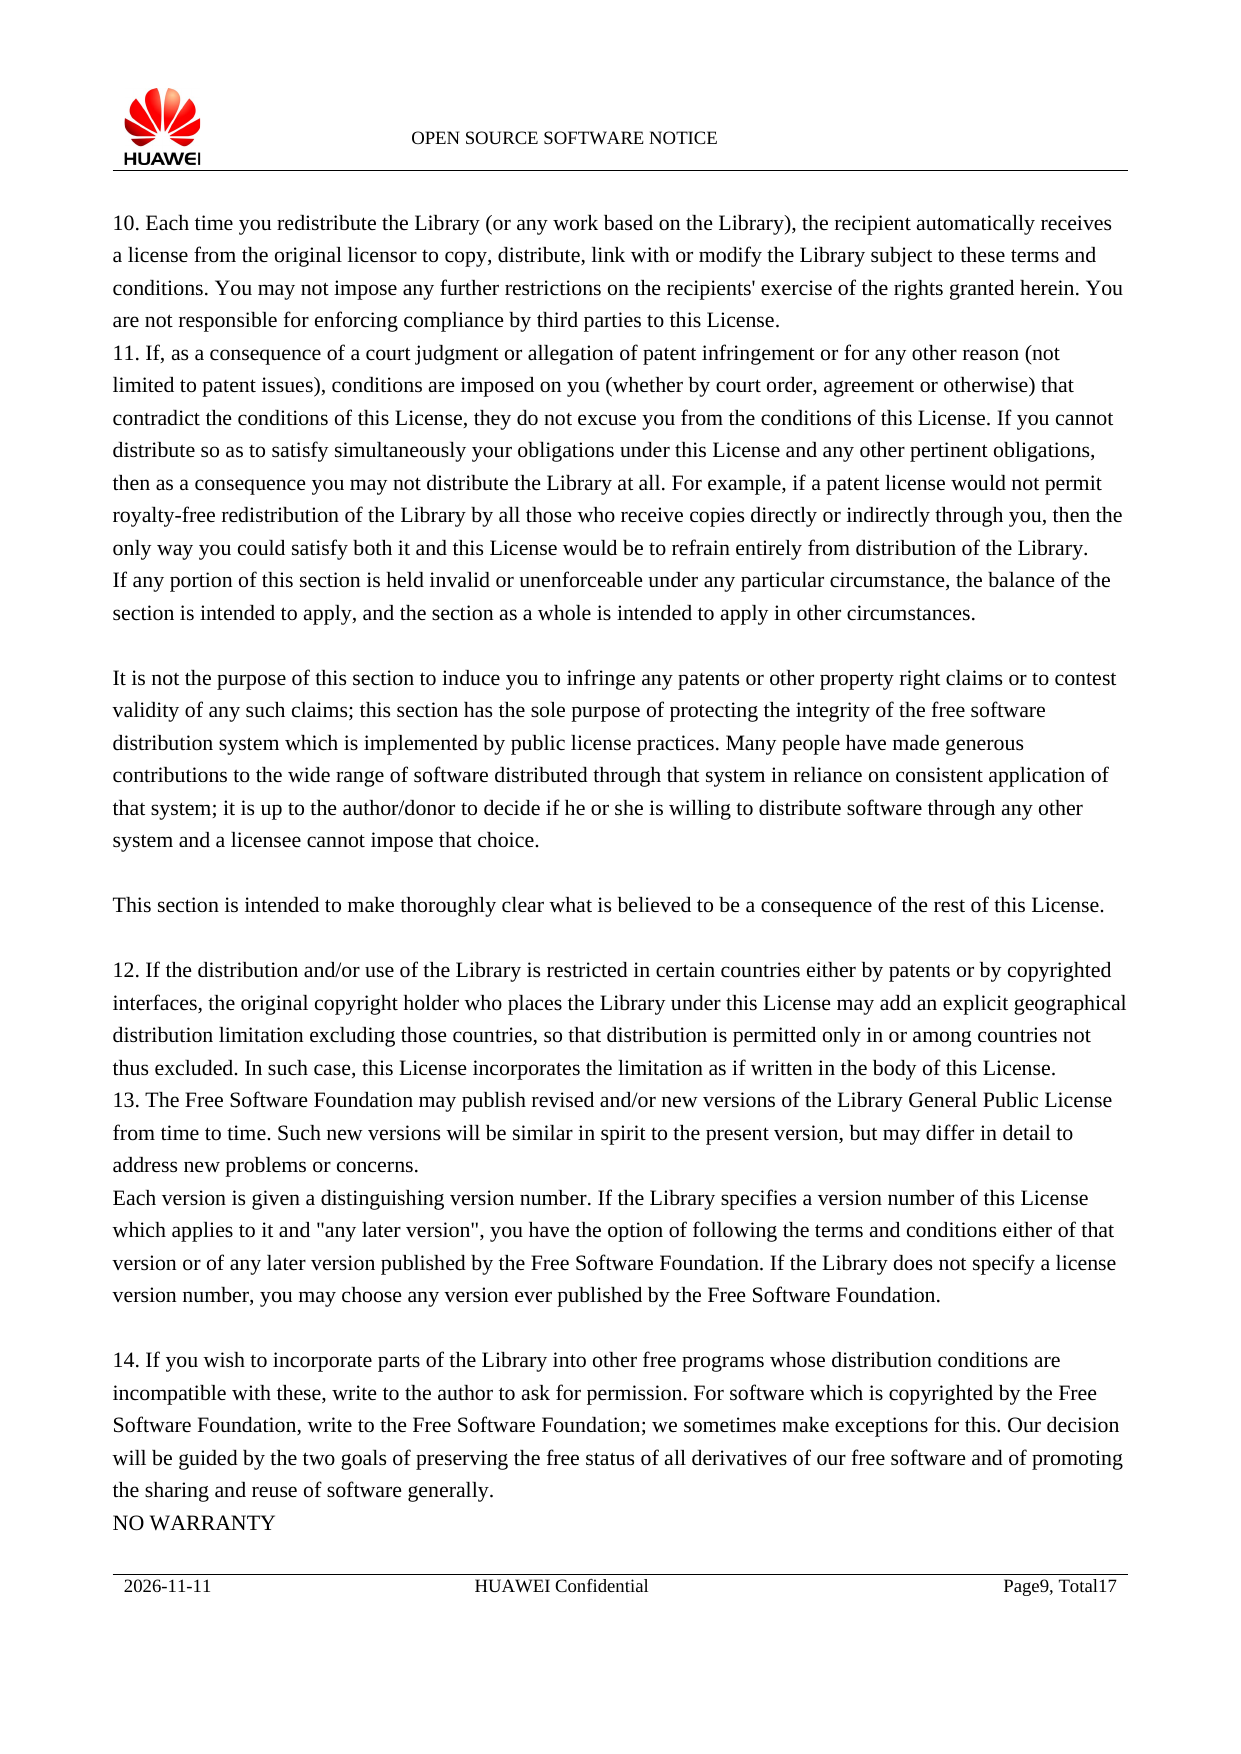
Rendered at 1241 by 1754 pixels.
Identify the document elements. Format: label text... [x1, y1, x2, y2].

picture [124, 88, 201, 165]
